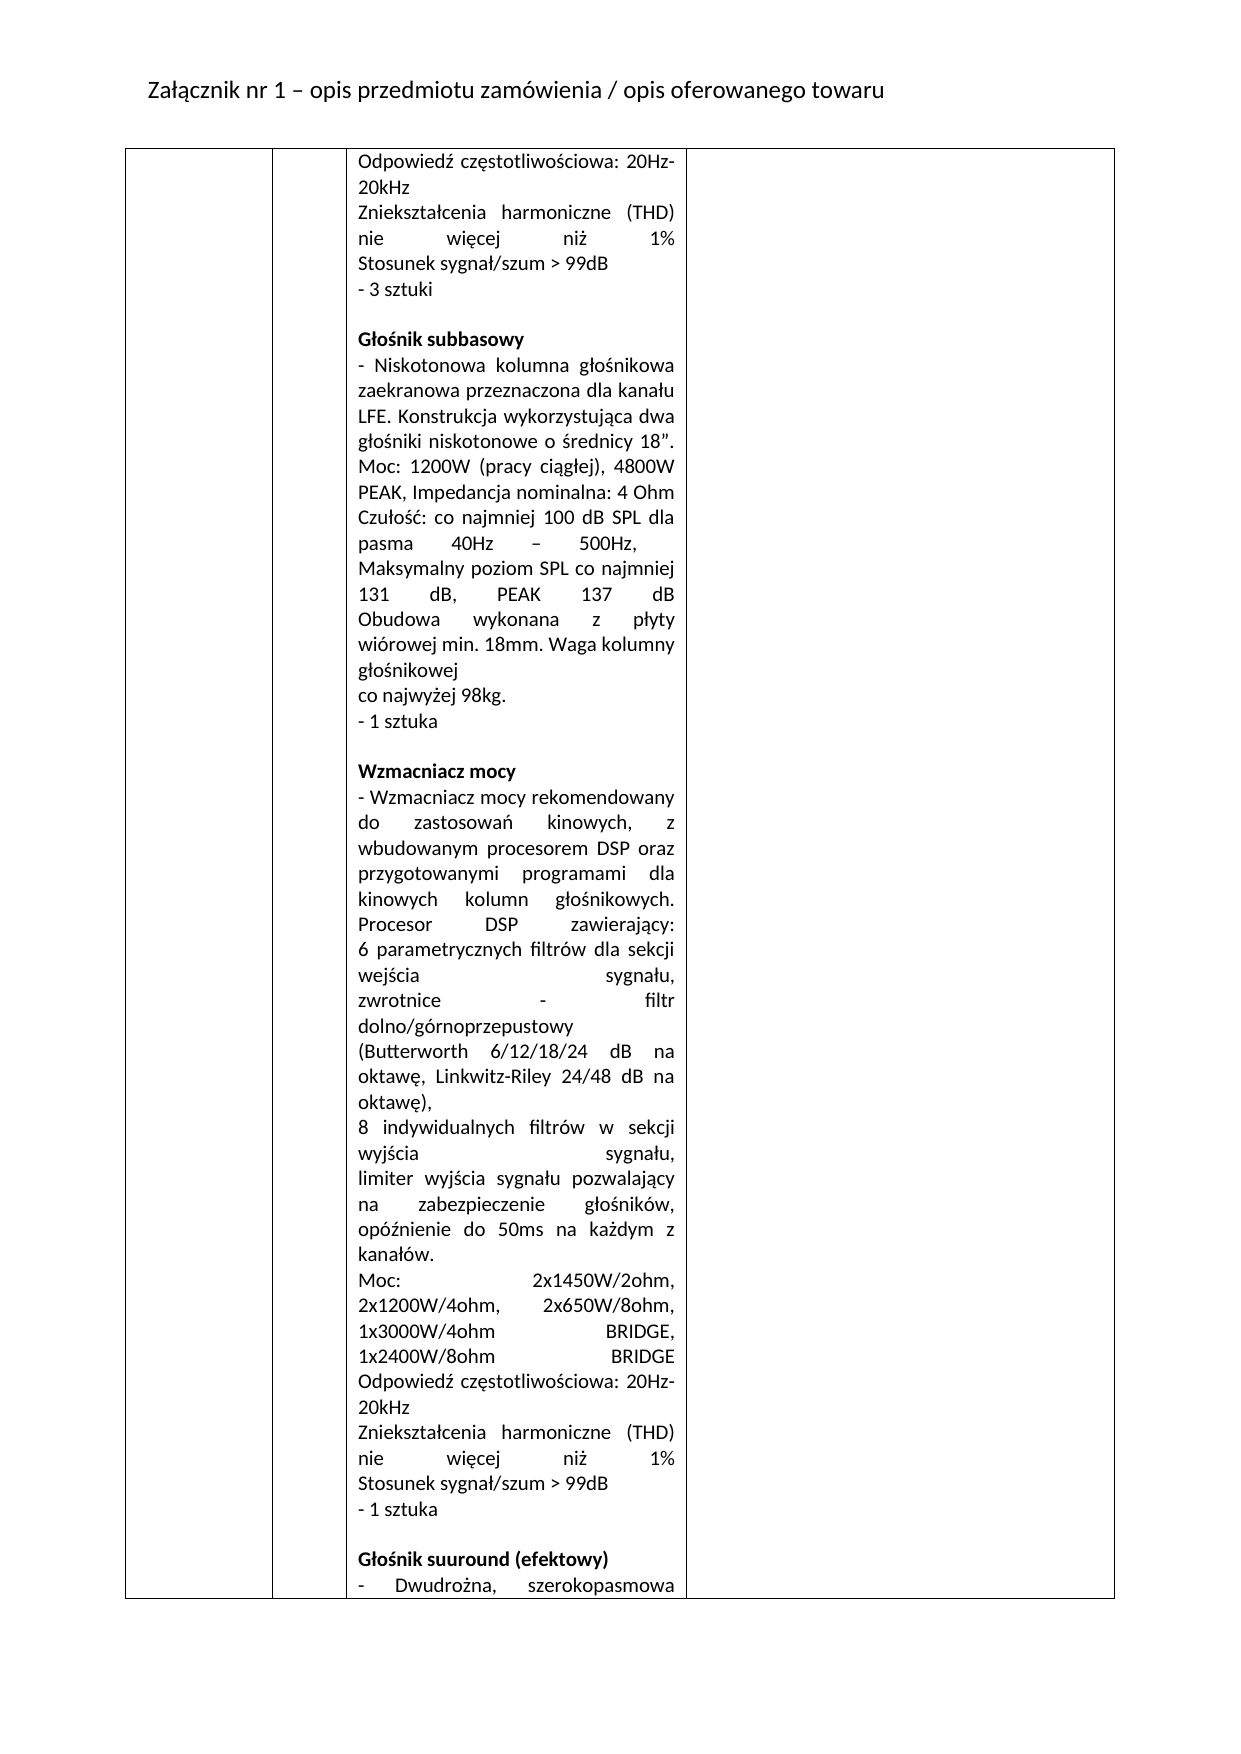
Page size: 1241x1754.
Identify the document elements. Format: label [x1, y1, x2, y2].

table_cell [273, 149, 346, 1597]
table_cell [126, 149, 272, 1597]
table_cell [687, 149, 1114, 1597]
table_cell [347, 149, 686, 1597]
